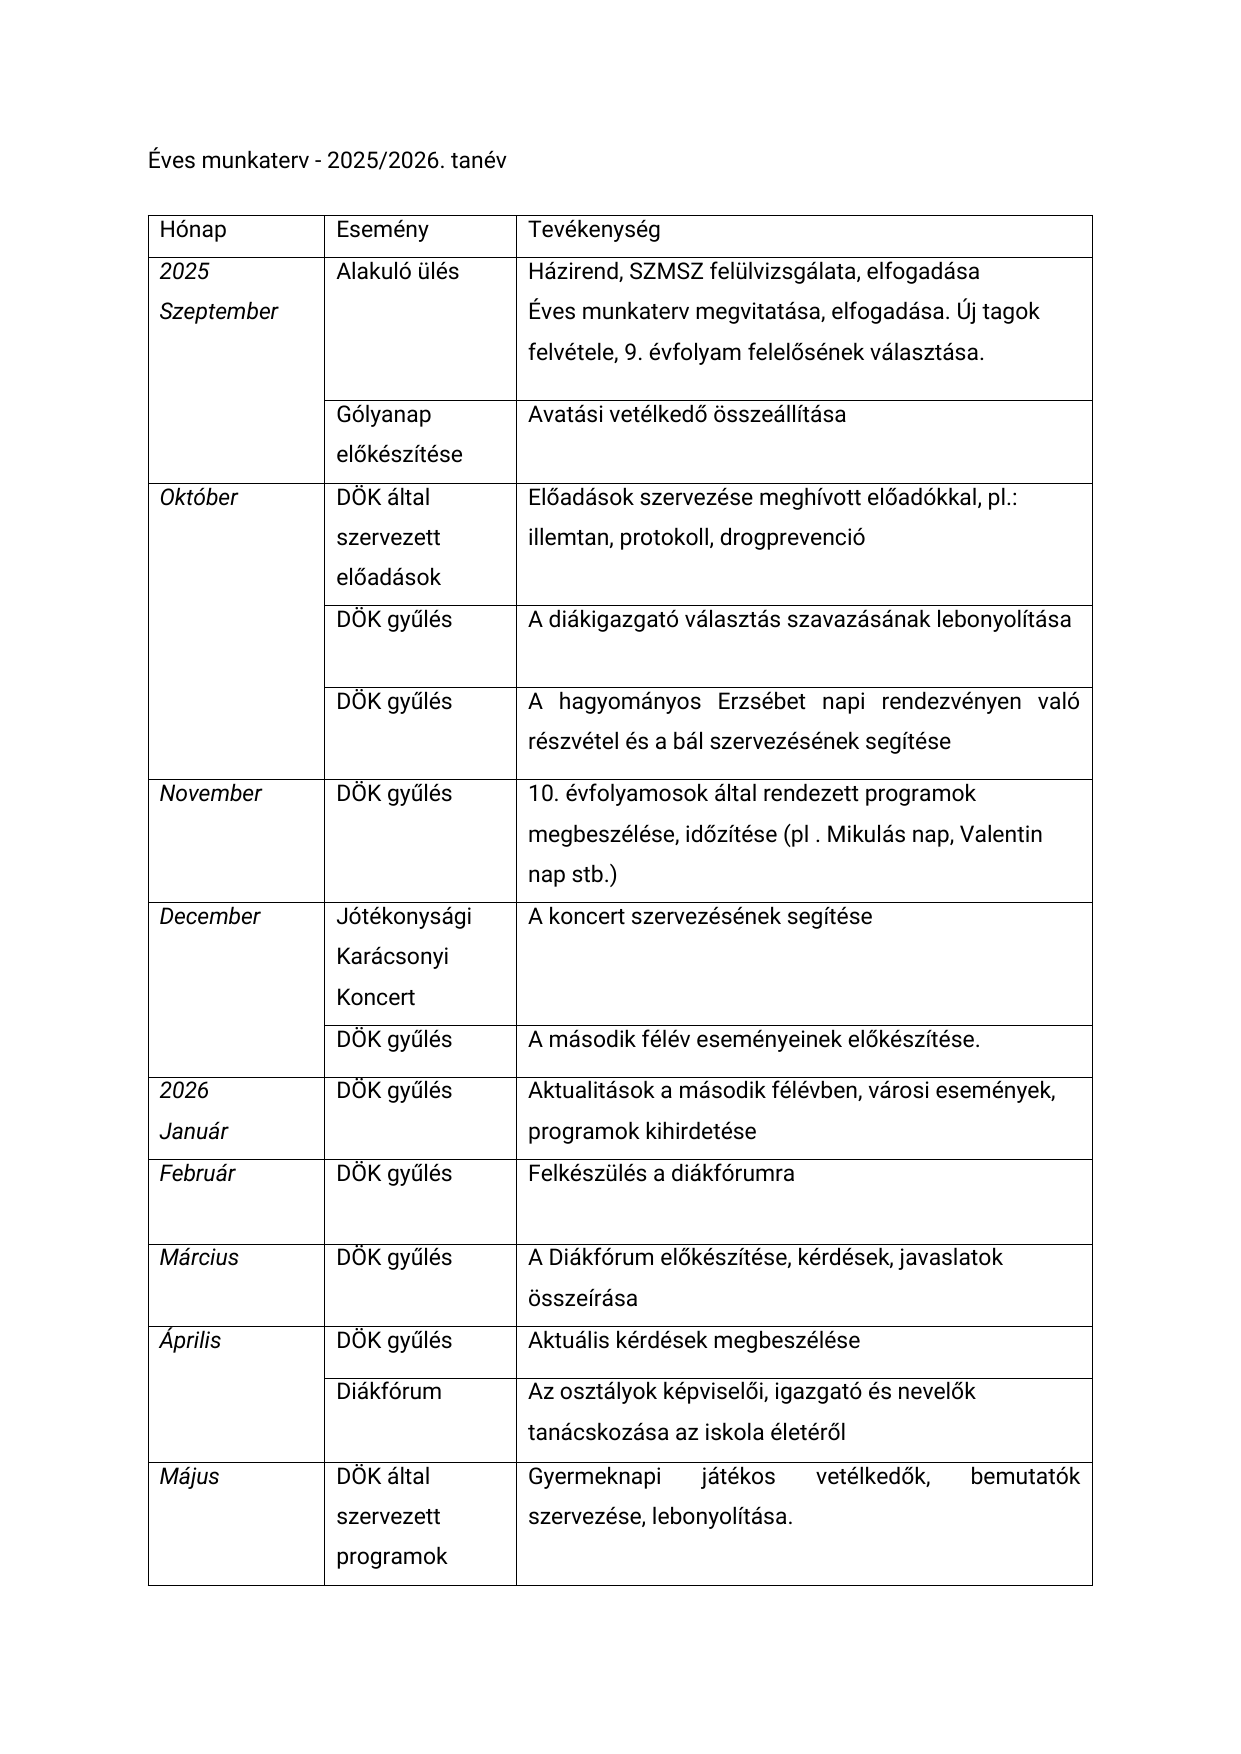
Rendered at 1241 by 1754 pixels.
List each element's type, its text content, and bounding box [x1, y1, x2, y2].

table_cell DÖK gyűlés [325, 1327, 516, 1377]
table_cell Avatási vetélkedő összeállítása [517, 401, 1092, 483]
table_cell December [149, 903, 324, 1077]
table_cell A koncert szervezésének segítése [517, 903, 1092, 1025]
table_cell Gyermeknapi játékos vetélkedők, bemutatók szervezése, lebonyolítása. [517, 1463, 1092, 1585]
table_cell 2025 Szeptember [149, 258, 324, 483]
table_cell A hagyományos Erzsébet napi rendezvényen való részvétel és a bál szervezésének segítése [517, 688, 1092, 779]
table_cell Az osztályok képviselői, igazgató és nevelők tanácskozása az iskola életéről [517, 1379, 1092, 1462]
table_cell DÖK gyűlés [325, 1160, 516, 1243]
table_cell Felkészülés a diákfórumra [517, 1160, 1092, 1243]
table_cell 2026 Január [149, 1078, 324, 1159]
table_cell Aktualitások a második félévben, városi események, programok kihirdetése [517, 1078, 1092, 1159]
table_cell DÖK gyűlés [325, 688, 516, 779]
table_cell DÖK gyűlés [325, 1078, 516, 1159]
text Éves munkaterv - 2025/2026. tanév [148, 148, 1093, 174]
table_cell Február [149, 1160, 324, 1243]
table_cell Április [149, 1327, 324, 1462]
table_cell November [149, 780, 324, 902]
table_cell DÖK által szervezett előadások [325, 484, 516, 605]
table_cell Alakuló ülés [325, 258, 516, 400]
table_cell A diákigazgató választás szavazásának lebonyolítása [517, 606, 1092, 687]
table_header Tevékenység [517, 216, 1092, 257]
table_cell Március [149, 1245, 324, 1326]
table_cell 10. évfolyamosok által rendezett programok megbeszélése, időzítése (pl . Mikulás nap, Valentin nap stb.) [517, 780, 1092, 902]
table_cell DÖK által szervezett programok [325, 1463, 516, 1585]
table_header Hónap [149, 216, 324, 257]
table_cell Május [149, 1463, 324, 1585]
table_cell Házirend, SZMSZ felülvizsgálata, elfogadása Éves munkaterv megvitatása, elfogadása. Új tagok felvétele, 9. évfolyam felelősének választása. [517, 258, 1092, 400]
table_cell A Diákfórum előkészítése, kérdések, javaslatok összeírása [517, 1245, 1092, 1326]
table_cell Október [149, 484, 324, 779]
table_cell Aktuális kérdések megbeszélése [517, 1327, 1092, 1377]
table_cell Jótékonysági Karácsonyi Koncert [325, 903, 516, 1025]
table_cell Gólyanap előkészítése [325, 401, 516, 483]
table_cell A második félév eseményeinek előkészítése. [517, 1026, 1092, 1077]
table_cell DÖK gyűlés [325, 780, 516, 902]
table_cell Előadások szervezése meghívott előadókkal, pl.: illemtan, protokoll, drogprevenció [517, 484, 1092, 605]
table_header Esemény [325, 216, 516, 257]
table_cell DÖK gyűlés [325, 606, 516, 687]
table_cell DÖK gyűlés [325, 1245, 516, 1326]
table_cell DÖK gyűlés [325, 1026, 516, 1077]
table_cell Diákfórum [325, 1379, 516, 1462]
